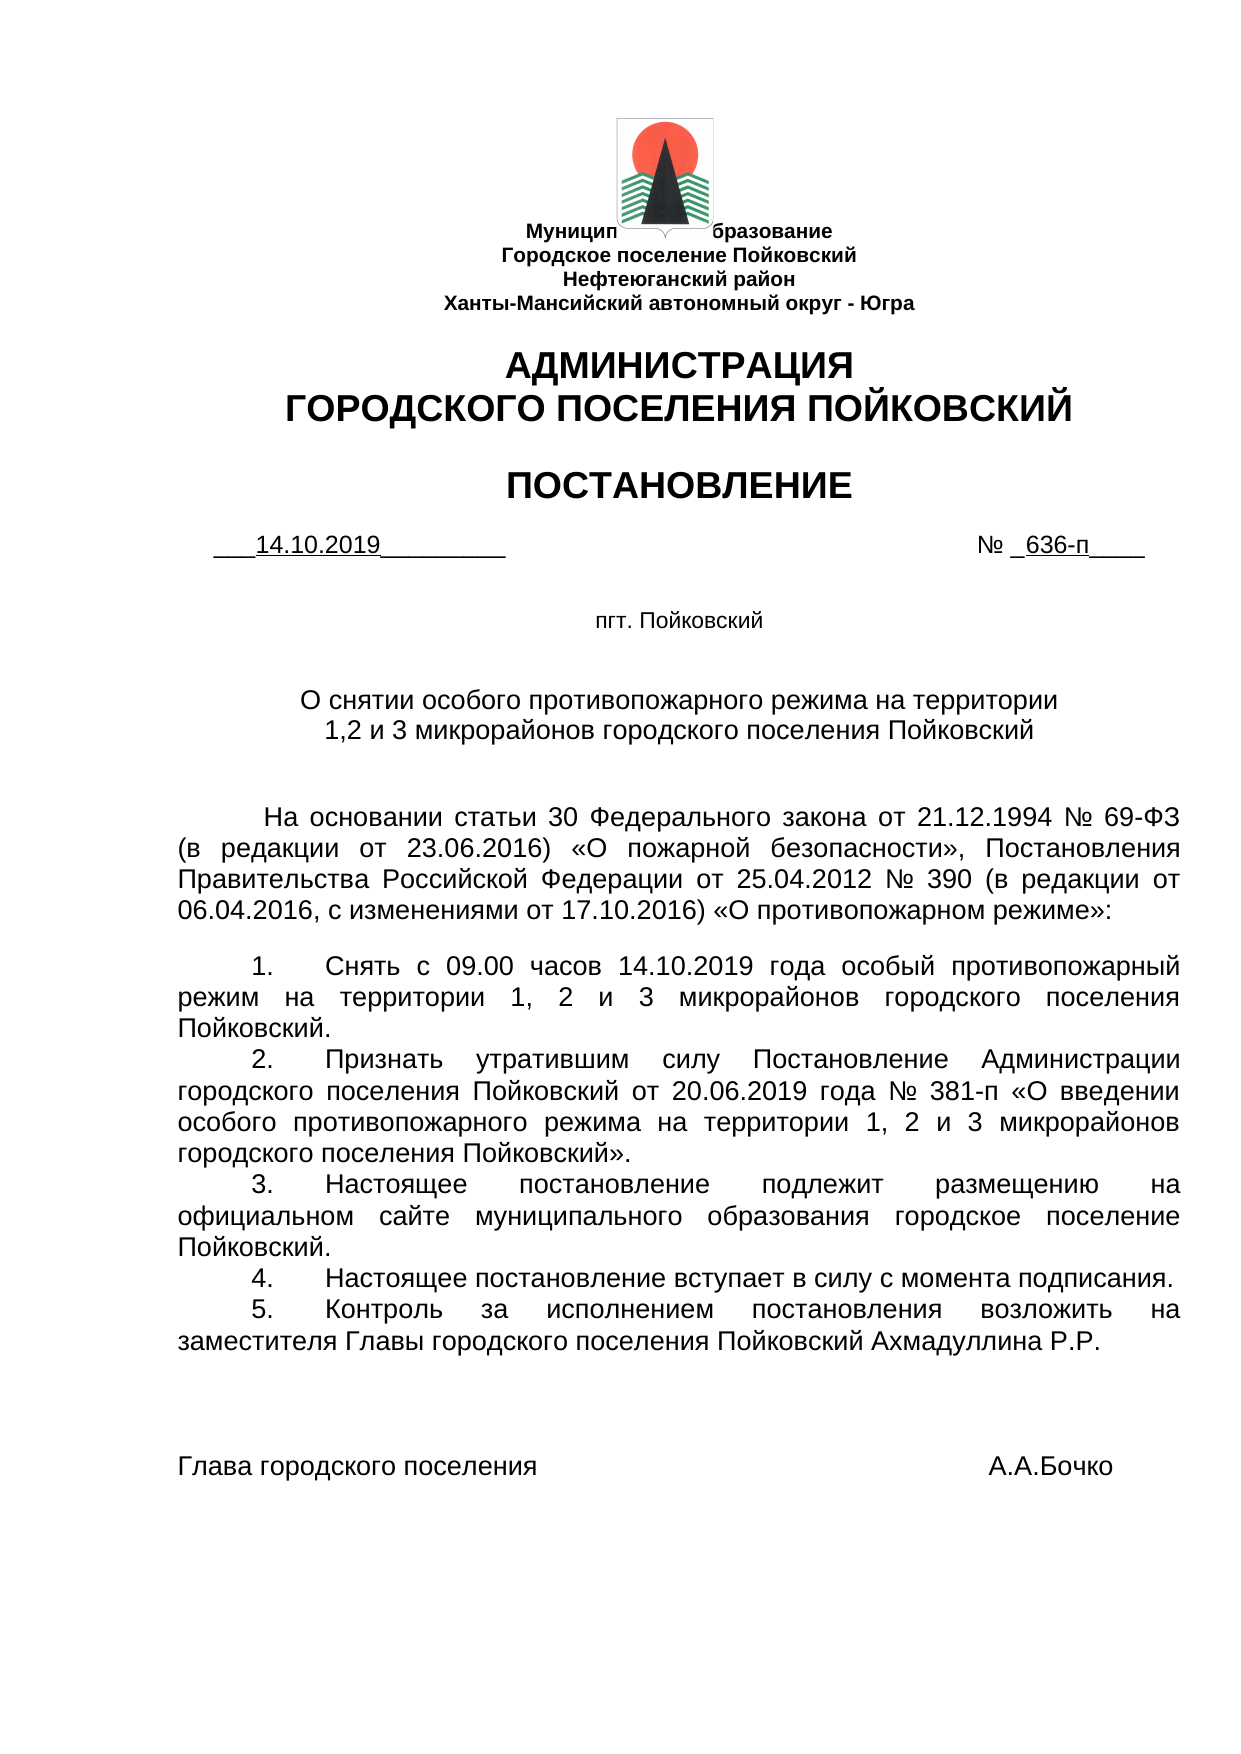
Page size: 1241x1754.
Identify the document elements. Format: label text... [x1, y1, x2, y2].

list Настоящее постановление вступает в силу с момента подписания. [177, 1262, 1181, 1293]
text На основании статьи 30 Федерального закона от 21.12.1994 № 69-ФЗ (в редакции от 23.06.2016) «О пожарной безопасности», Постановления Правительства Российской Федерации от 25.04.2012 № 390 (в редакции от 06.04.2016, с изменениями от 17.10.2016) «О противопожарном режиме»: [177, 801, 1181, 926]
picture [616, 118, 714, 240]
text О снятии особого противопожарного режима на территории 1,2 и 3 микрорайонов городского поселения Пойковский [177, 686, 1181, 745]
list Контроль за исполнением постановления возложить на заместителя Главы городского поселения Пойковский Ахмадуллина Р.Р. [177, 1293, 1181, 1356]
text Глава городского поселения А.А.Бочко [177, 1449, 1181, 1512]
list Настоящее постановление подлежит размещению на официальном сайте муниципального образования городское поселение Пойковский. [177, 1168, 1181, 1262]
list Снять с 09.00 часов 14.10.2019 года особый противопожарный режим на территории 1, 2 и 3 микрорайонов городского поселения Пойковский. [177, 949, 1181, 1043]
list Признать утратившим силу Постановление Администрации городского поселения Пойковский от 20.06.2019 года № 381-п «О введении особого противопожарного режима на территории 1, 2 и 3 микрорайонов городского поселения Пойковский». [177, 1043, 1181, 1168]
table_header Муниципальное образование Городское поселение Пойковский Нефтеюганский район Ханты-Мансийский автономный округ - Югра АДМИНИСТРАЦИЯ ГОРОДСКОГО ПОСЕЛЕНИЯ ПОЙКОВСКИЙ ПОСТАНОВЛЕНИЕ ___14.10.2019_________ № _636-п____ пгт. Пойковский [154, 118, 1204, 686]
